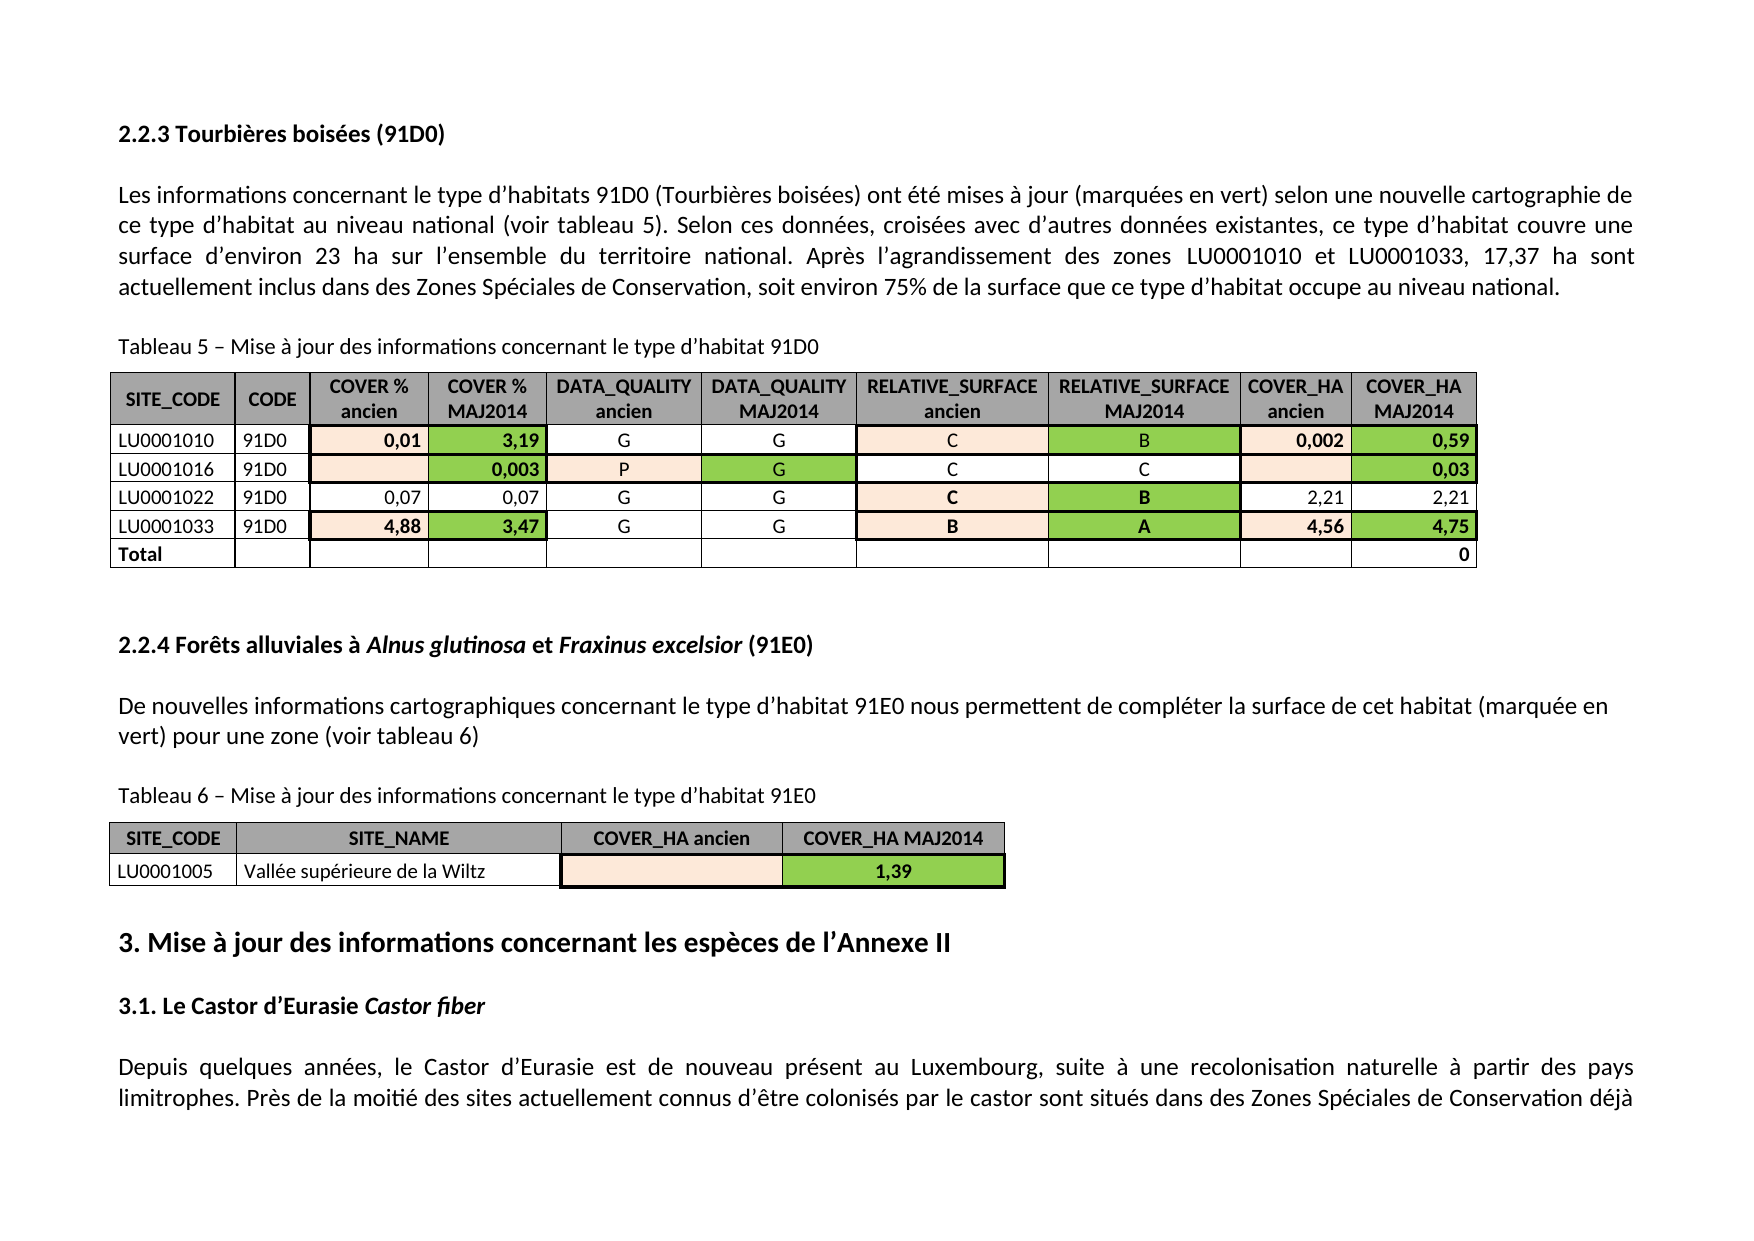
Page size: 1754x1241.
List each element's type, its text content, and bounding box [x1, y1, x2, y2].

table_header COVER_HA MAJ2014 [1352, 373, 1476, 424]
table_cell P [548, 456, 701, 481]
table_cell 2,21 [1352, 484, 1476, 510]
table_header COVER_HA ancien [1241, 373, 1351, 424]
table_cell G [702, 456, 855, 481]
table_header COVER % ancien [311, 373, 428, 424]
table_cell A [1049, 513, 1239, 538]
table_header DATA_QUALITY MAJ2014 [702, 373, 856, 424]
text Tableau 5 – Mise à jour des informations concernant le type d’habitat 91D0 [118, 332, 1636, 360]
table_cell LU0001033 [111, 511, 234, 538]
text 3.1. Le Castor d’Eurasie Castor fiber [118, 990, 1636, 1021]
table_cell 91D0 [236, 425, 308, 453]
table_cell [563, 856, 782, 885]
table_cell 91D0 [236, 511, 308, 538]
table_cell 4,56 [1242, 513, 1351, 538]
table_cell [1049, 541, 1240, 567]
table_cell 91D0 [236, 482, 309, 510]
text 3. Mise à jour des informations concernant les espèces de l’Annexe II [118, 924, 1636, 960]
table_cell LU0001016 [111, 454, 234, 481]
table_cell 4,88 [312, 513, 428, 538]
table_cell 0,07 [311, 484, 428, 510]
table_cell G [547, 484, 701, 510]
table_cell C [858, 456, 1048, 481]
table_cell 0,002 [1242, 427, 1351, 453]
table_cell LU0001010 [111, 425, 234, 453]
table_cell 0,59 [1352, 427, 1475, 453]
table_cell 4,75 [1352, 513, 1475, 538]
table_cell [429, 541, 546, 567]
table_cell 2,21 [1242, 484, 1351, 510]
table_cell B [858, 513, 1048, 538]
table_header CODE [236, 373, 309, 424]
table_cell G [702, 484, 855, 510]
table_cell LU0001005 [110, 854, 236, 885]
table_cell [702, 539, 856, 567]
table_header COVER % MAJ2014 [429, 373, 546, 424]
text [118, 1051, 1636, 1112]
text 2.2.3 Tourbières boisées (91D0) [118, 118, 1636, 149]
text 2.2.4 Forêts alluviales à Alnus glutinosa et Fraxinus excelsior (91E0) [118, 629, 1636, 659]
text Tableau 6 – Mise à jour des informations concernant le type d’habitat 91E0 [118, 782, 1636, 809]
table_header COVER_HA ancien [562, 823, 782, 853]
table_cell C [858, 427, 1048, 453]
table_cell [857, 541, 1048, 567]
table_cell 3,47 [429, 513, 545, 538]
table_cell B [1049, 427, 1239, 453]
table_cell Vallée supérieure de la Wiltz [237, 854, 559, 885]
table_cell 0,003 [429, 456, 545, 481]
table_cell [1242, 456, 1351, 481]
table_header SITE_CODE [111, 373, 234, 424]
table_cell [236, 539, 309, 567]
table_cell 3,19 [429, 427, 545, 453]
table_cell Total [111, 539, 234, 567]
table_header RELATIVE_SURFACE MAJ2014 [1049, 373, 1240, 424]
table_cell 0,07 [429, 484, 546, 510]
table_cell G [548, 425, 701, 453]
table_cell 17,37 [1352, 541, 1476, 567]
table_header DATA_QUALITY ancien [547, 373, 701, 424]
table_cell C [858, 484, 1048, 510]
table_cell 0,03 [1352, 456, 1475, 481]
table_cell G [702, 425, 855, 453]
table_cell 91D0 [236, 454, 308, 481]
table_cell C [1049, 456, 1239, 481]
table_cell 1,39 [783, 856, 1003, 885]
table_cell [312, 456, 428, 481]
table_header RELATIVE_SURFACE ancien [857, 373, 1048, 424]
table_cell G [548, 511, 701, 538]
table_cell LU0001022 [111, 482, 234, 510]
table_cell G [702, 511, 855, 538]
table_cell [547, 539, 701, 567]
table_header COVER_HA MAJ2014 [783, 823, 1004, 853]
table_cell B [1049, 484, 1239, 510]
text De nouvelles informations cartographiques concernant le type d’habitat 91E0 nous permettent de compléter la surface de cet habitat (marquée en vert) pour une zone (voir tableau 6) [118, 690, 1636, 751]
table_cell [311, 541, 428, 567]
table_cell [1241, 541, 1351, 567]
text Les informations concernant le type d’habitats 91D0 (Tourbières boisées) ont été mises à jour (marquées en vert) selon une nouvelle cartographie de ce type d’habitat au niveau national (voir tableau 5). Selon ces données, croisées avec d’autres données existantes, ce type d’habitat couvre une surface d’environ 23 ha sur l’ensemble du territoire national. Après l’agrandissement des zones LU0001010 et LU0001033, 17,37 ha sont actuellement inclus dans des Zones Spéciales de Conservation, soit environ 75% de la surface que ce type d’habitat occupe au niveau national. [118, 179, 1636, 301]
table_header SITE_CODE [110, 823, 236, 853]
table_header SITE_NAME [237, 823, 561, 853]
table_cell 0,01 [312, 427, 428, 453]
